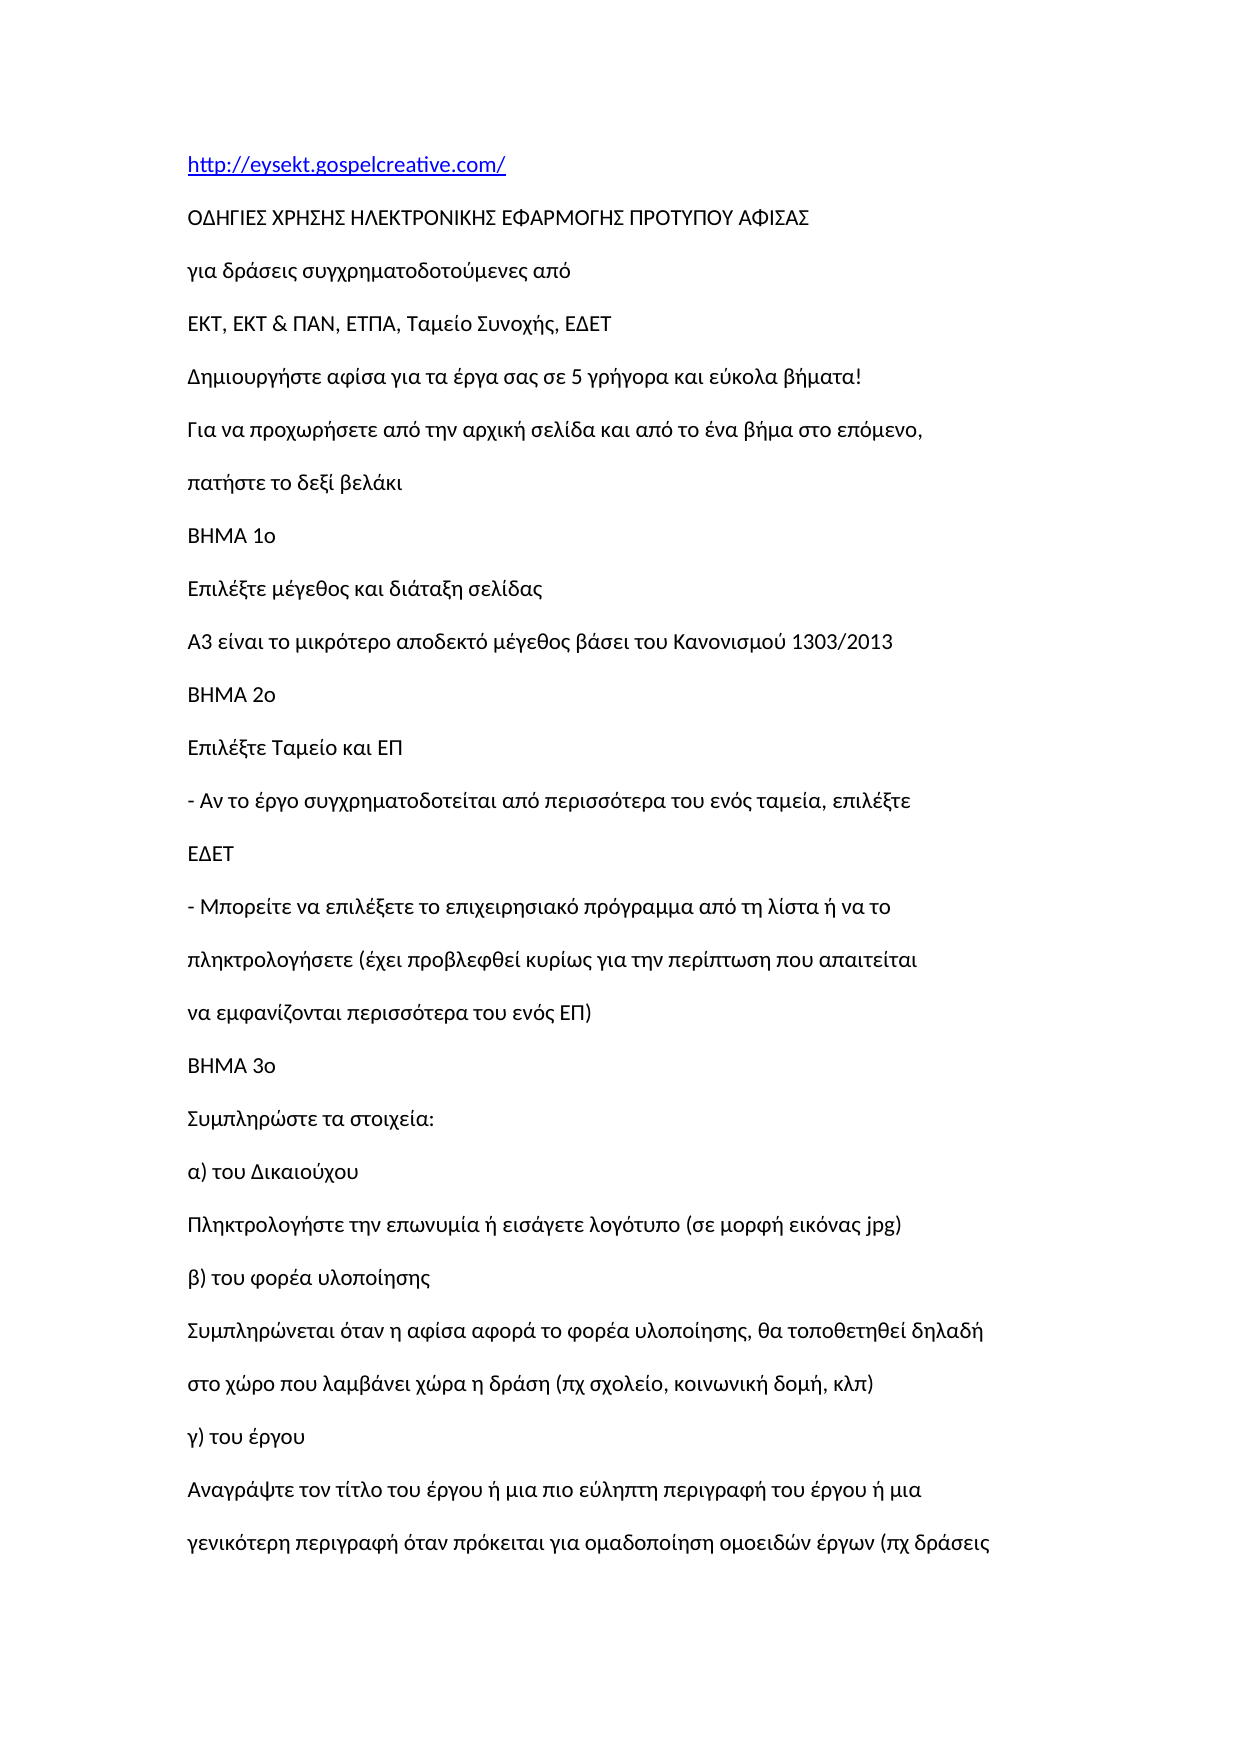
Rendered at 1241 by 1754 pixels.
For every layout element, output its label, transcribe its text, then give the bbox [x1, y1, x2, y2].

text Αναγράψτε τον τίτλο του έργου ή μια πιο εύληπτη περιγραφή του έργου ή μια [187, 1476, 1053, 1503]
text γ) του έργου [187, 1422, 1053, 1451]
text ΕΚΤ, ΕΚΤ & ΠΑΝ, ΕΤΠΑ, Ταμείο Συνοχής, ΕΔΕΤ [187, 309, 1053, 337]
text γενικότερη περιγραφή όταν πρόκειται για ομαδοποίηση ομοειδών έργων (πχ δράσεις [187, 1528, 1053, 1557]
text - Μπορείτε να επιλέξετε το επιχειρησιακό πρόγραμμα από τη λίστα ή να το [187, 892, 1053, 920]
text Συμπληρώστε τα στοιχεία: [187, 1104, 1053, 1132]
text για δράσεις συγχρηματοδοτούμενες από [187, 256, 1053, 284]
text να εμφανίζονται περισσότερα του ενός ΕΠ) [187, 998, 1053, 1026]
text Συμπληρώνεται όταν η αφίσα αφορά το φορέα υλοποίησης, θα τοποθετηθεί δηλαδή [187, 1316, 1053, 1344]
text Δημιουργήστε αφίσα για τα έργα σας σε 5 γρήγορα και εύκολα βήματα! [187, 362, 1053, 390]
text Για να προχωρήσετε από την αρχική σελίδα και από το ένα βήμα στο επόμενο, [187, 415, 1053, 443]
text ΕΔΕΤ [187, 839, 1053, 867]
text ΒΗΜΑ 2ο [187, 680, 1053, 708]
text Επιλέξτε μέγεθος και διάταξη σελίδας [187, 574, 1053, 602]
text β) του φορέα υλοποίησης [187, 1263, 1053, 1291]
text πληκτρολογήσετε (έχει προβλεφθεί κυρίως για την περίπτωση που απαιτείται [187, 945, 1053, 973]
text http://eysekt.gospelcreative.com/ [187, 150, 1053, 178]
text στο χώρο που λαμβάνει χώρα η δράση (πχ σχολείο, κοινωνική δομή, κλπ) [187, 1369, 1053, 1397]
text Επιλέξτε Ταμείο και ΕΠ [187, 733, 1053, 761]
text πατήστε το δεξί βελάκι [187, 468, 1053, 496]
text α) του Δικαιούχου [187, 1157, 1053, 1185]
text ΒΗΜΑ 1ο [187, 521, 1053, 549]
text ΒΗΜΑ 3ο [187, 1051, 1053, 1079]
text ΟΔΗΓΙΕΣ ΧΡΗΣΗΣ ΗΛΕΚΤΡΟΝΙΚΗΣ ΕΦΑΡΜΟΓΗΣ ΠΡΟΤΥΠΟΥ ΑΦΙΣΑΣ [187, 203, 1053, 231]
text - Αν το έργο συγχρηματοδοτείται από περισσότερα του ενός ταμεία, επιλέξτε [187, 786, 1053, 814]
text Α3 είναι το μικρότερο αποδεκτό μέγεθος βάσει του Κανονισμού 1303/2013 [187, 627, 1053, 655]
text Πληκτρολογήστε την επωνυμία ή εισάγετε λογότυπο (σε μορφή εικόνας jpg) [187, 1210, 1053, 1238]
